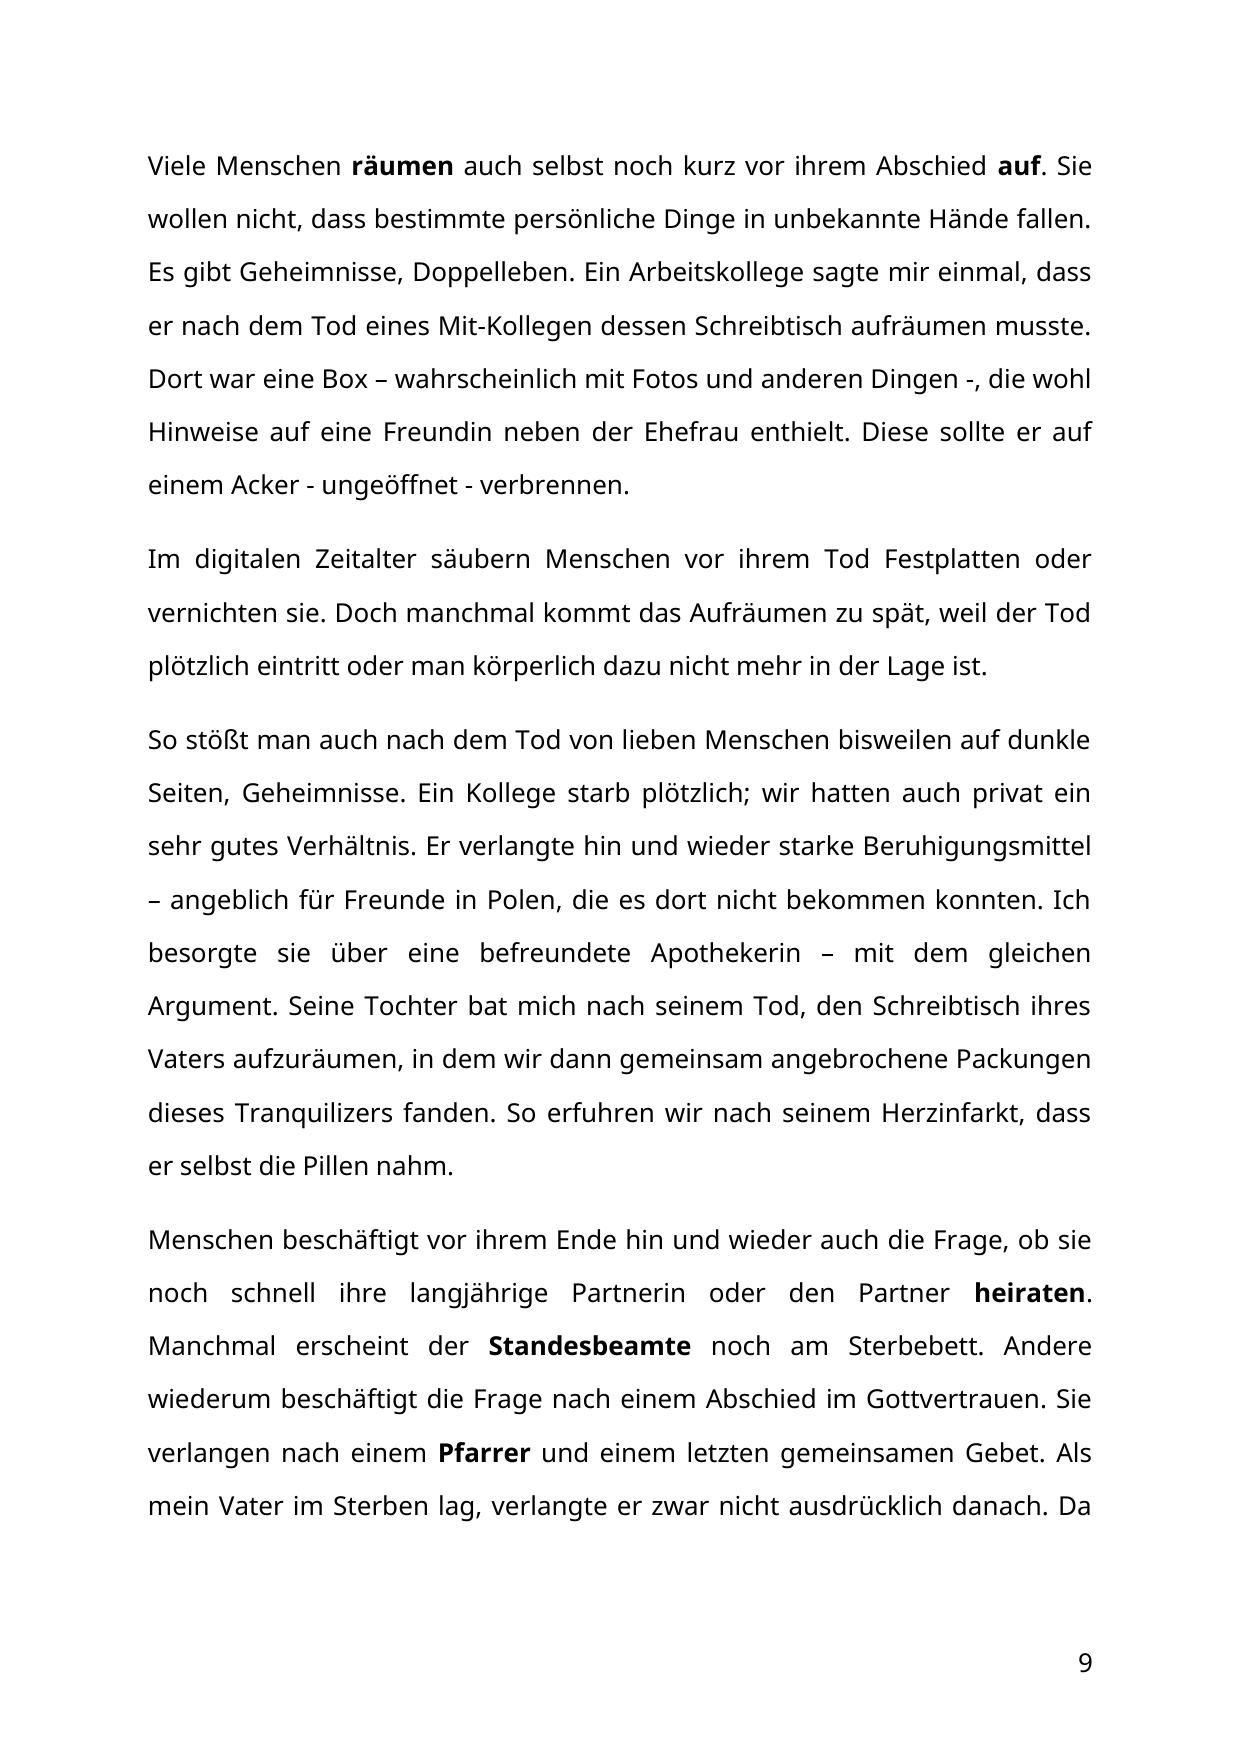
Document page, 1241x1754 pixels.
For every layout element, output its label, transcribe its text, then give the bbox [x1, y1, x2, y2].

text So stößt man auch nach dem Tod von lieben Menschen bisweilen auf dunkle Seiten, Geheimnisse. Ein Kollege starb plötzlich; wir hatten auch privat ein sehr gutes Verhältnis. Er verlangte hin und wieder starke Beruhigungsmittel – angeblich für Freunde in Polen, die es dort nicht bekommen konnten. Ich besorgte sie über eine befreundete Apothekerin – mit dem gleichen Argument. Seine Tochter bat mich nach seinem Tod, den Schreibtisch ihres Vaters aufzuräumen, in dem wir dann gemeinsam angebrochene Packungen dieses Tranquilizers fanden. So erfuhren wir nach seinem Herzinfarkt, dass er selbst die Pillen nahm. [148, 722, 1093, 1183]
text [148, 1221, 1093, 1523]
text Viele Menschen räumen auch selbst noch kurz vor ihrem Abschied auf. Sie wollen nicht, dass bestimmte persönliche Dinge in unbekannte Hände fallen. Es gibt Geheimnisse, Doppelleben. Ein Arbeitskollege sagte mir einmal, dass er nach dem Tod eines Mit-Kollegen dessen Schreibtisch aufräumen musste. Dort war eine Box – wahrscheinlich mit Fotos und anderen Dingen -, die wohl Hinweise auf eine Freundin neben der Ehefrau enthielt. Diese sollte er auf einem Acker - ungeöffnet - verbrennen. [148, 148, 1093, 502]
text Im digitalen Zeitalter säubern Menschen vor ihrem Tod Festplatten oder vernichten sie. Doch manchmal kommt das Aufräumen zu spät, weil der Tod plötzlich eintritt oder man körperlich dazu nicht mehr in der Lage ist. [148, 541, 1093, 683]
